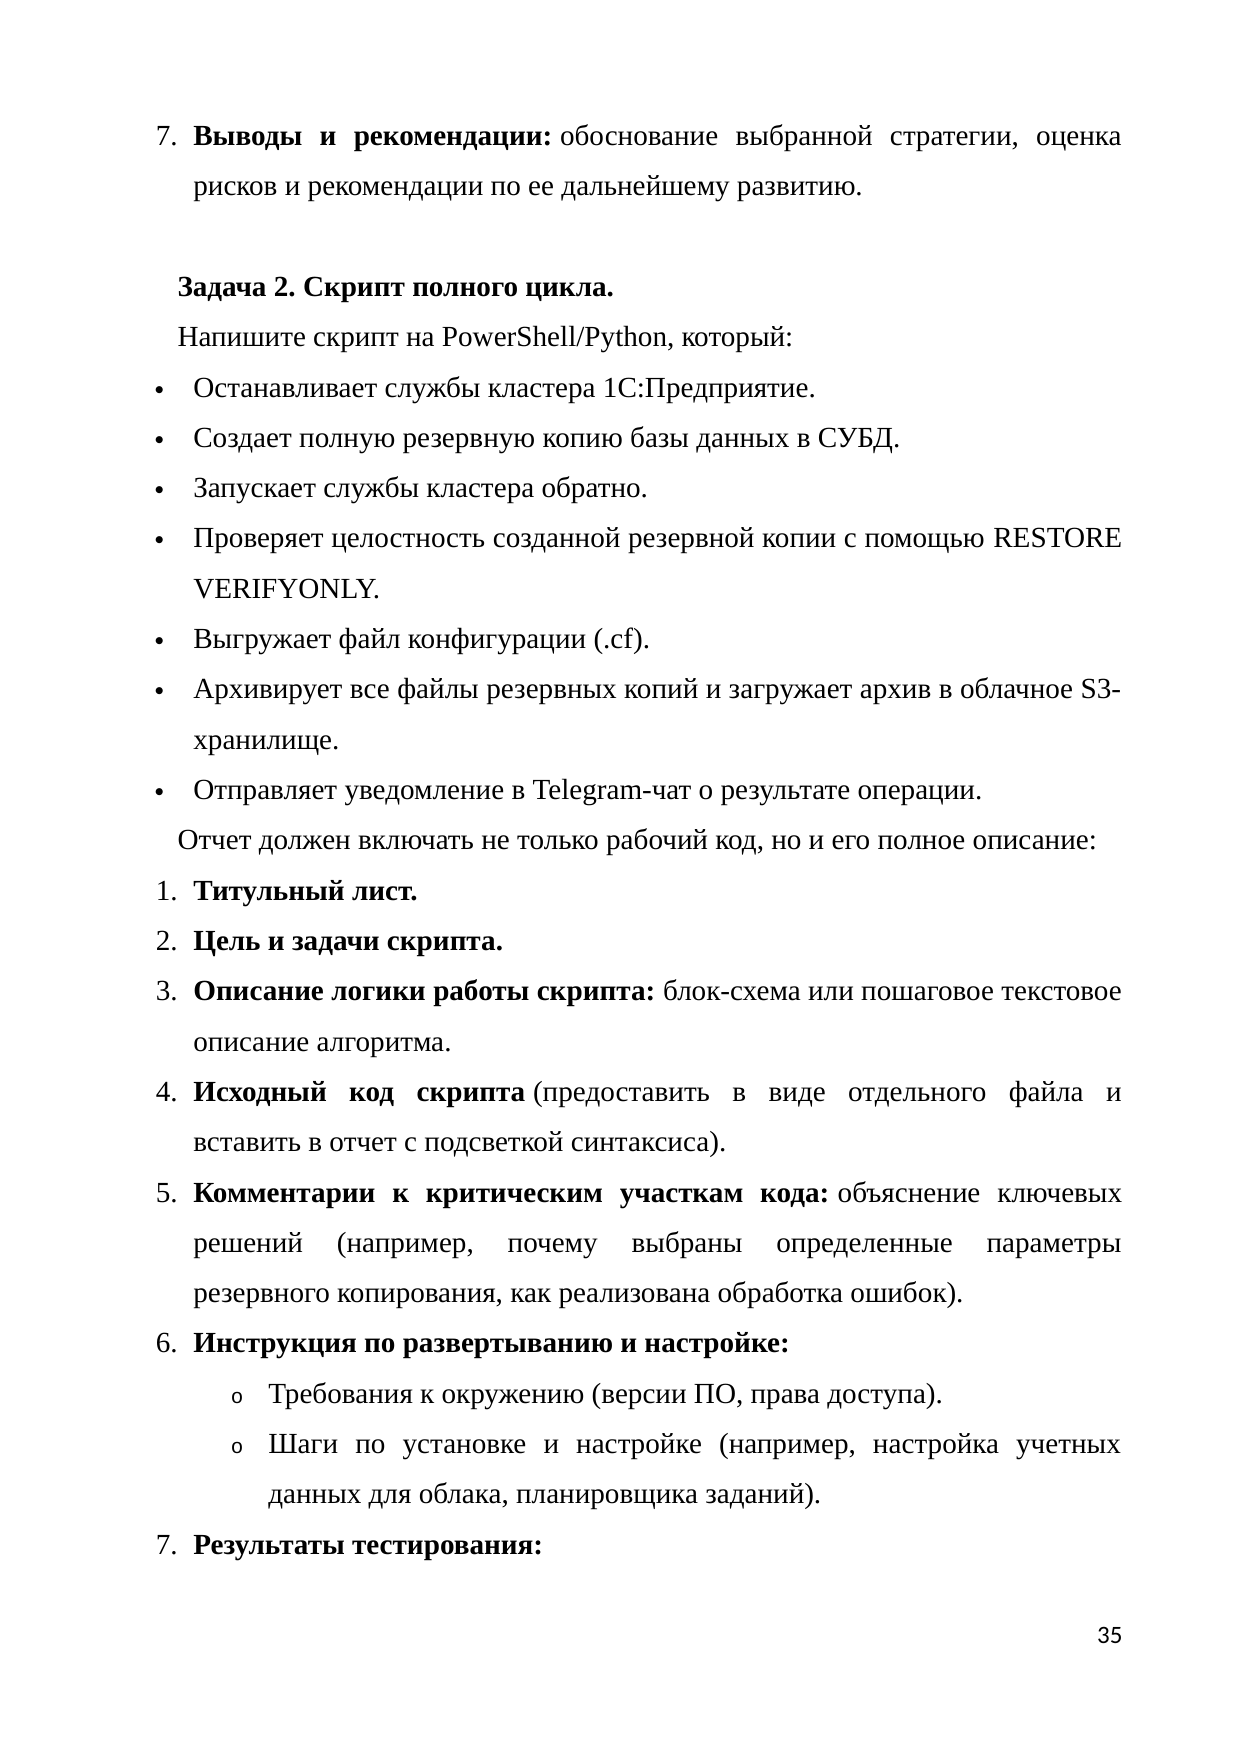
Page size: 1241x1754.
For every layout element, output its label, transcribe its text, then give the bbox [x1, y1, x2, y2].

text Отчет должен включать не только рабочий код, но и его полное описание: [177, 822, 1122, 856]
text Задача 2. Скрипт полного цикла. [118, 269, 1122, 303]
text Напишите скрипт на PowerShell/Python, который: [118, 319, 1122, 353]
list Выводы и рекомендации: обоснование выбранной стратегии, оценка рисков и рекомендации по ее дальнейшему развитию. [156, 118, 1122, 202]
list Цель и задачи скрипта. [156, 923, 1122, 957]
list Архивирует все файлы резервных копий и загружает архив в облачное S3-хранилище. [156, 672, 1122, 755]
list Инструкция по развертыванию и настройке: [156, 1326, 1122, 1359]
list Выгружает файл конфигурации (.cf). [156, 621, 1122, 655]
list Шаги по установке и настройке (например, настройка учетных данных для облака, планировщика заданий). [231, 1426, 1122, 1510]
list Требования к окружению (версии ПО, права доступа). [231, 1376, 1122, 1409]
list Проверяет целостность созданной резервной копии с помощью RESTORE VERIFYONLY. [156, 521, 1122, 604]
list Результаты тестирования: [156, 1527, 1122, 1560]
list Запускает службы кластера обратно. [156, 470, 1122, 504]
list Создает полную резервную копию базы данных в СУБД. [156, 420, 1122, 453]
list Исходный код скрипта (предоставить в виде отдельного файла и вставить в отчет с подсветкой синтаксиса). [156, 1074, 1122, 1158]
list Отправляет уведомление в Telegram-чат о результате операции. [156, 772, 1122, 806]
list Комментарии к критическим участкам кода: объяснение ключевых решений (например, почему выбраны определенные параметры резервного копирования, как реализована обработка ошибок). [156, 1175, 1122, 1309]
list Описание логики работы скрипта: блок-схема или пошаговое текстовое описание алгоритма. [156, 973, 1122, 1057]
list Останавливает службы кластера 1С:Предприятие. [156, 370, 1122, 403]
list Титульный лист. [156, 873, 1122, 906]
